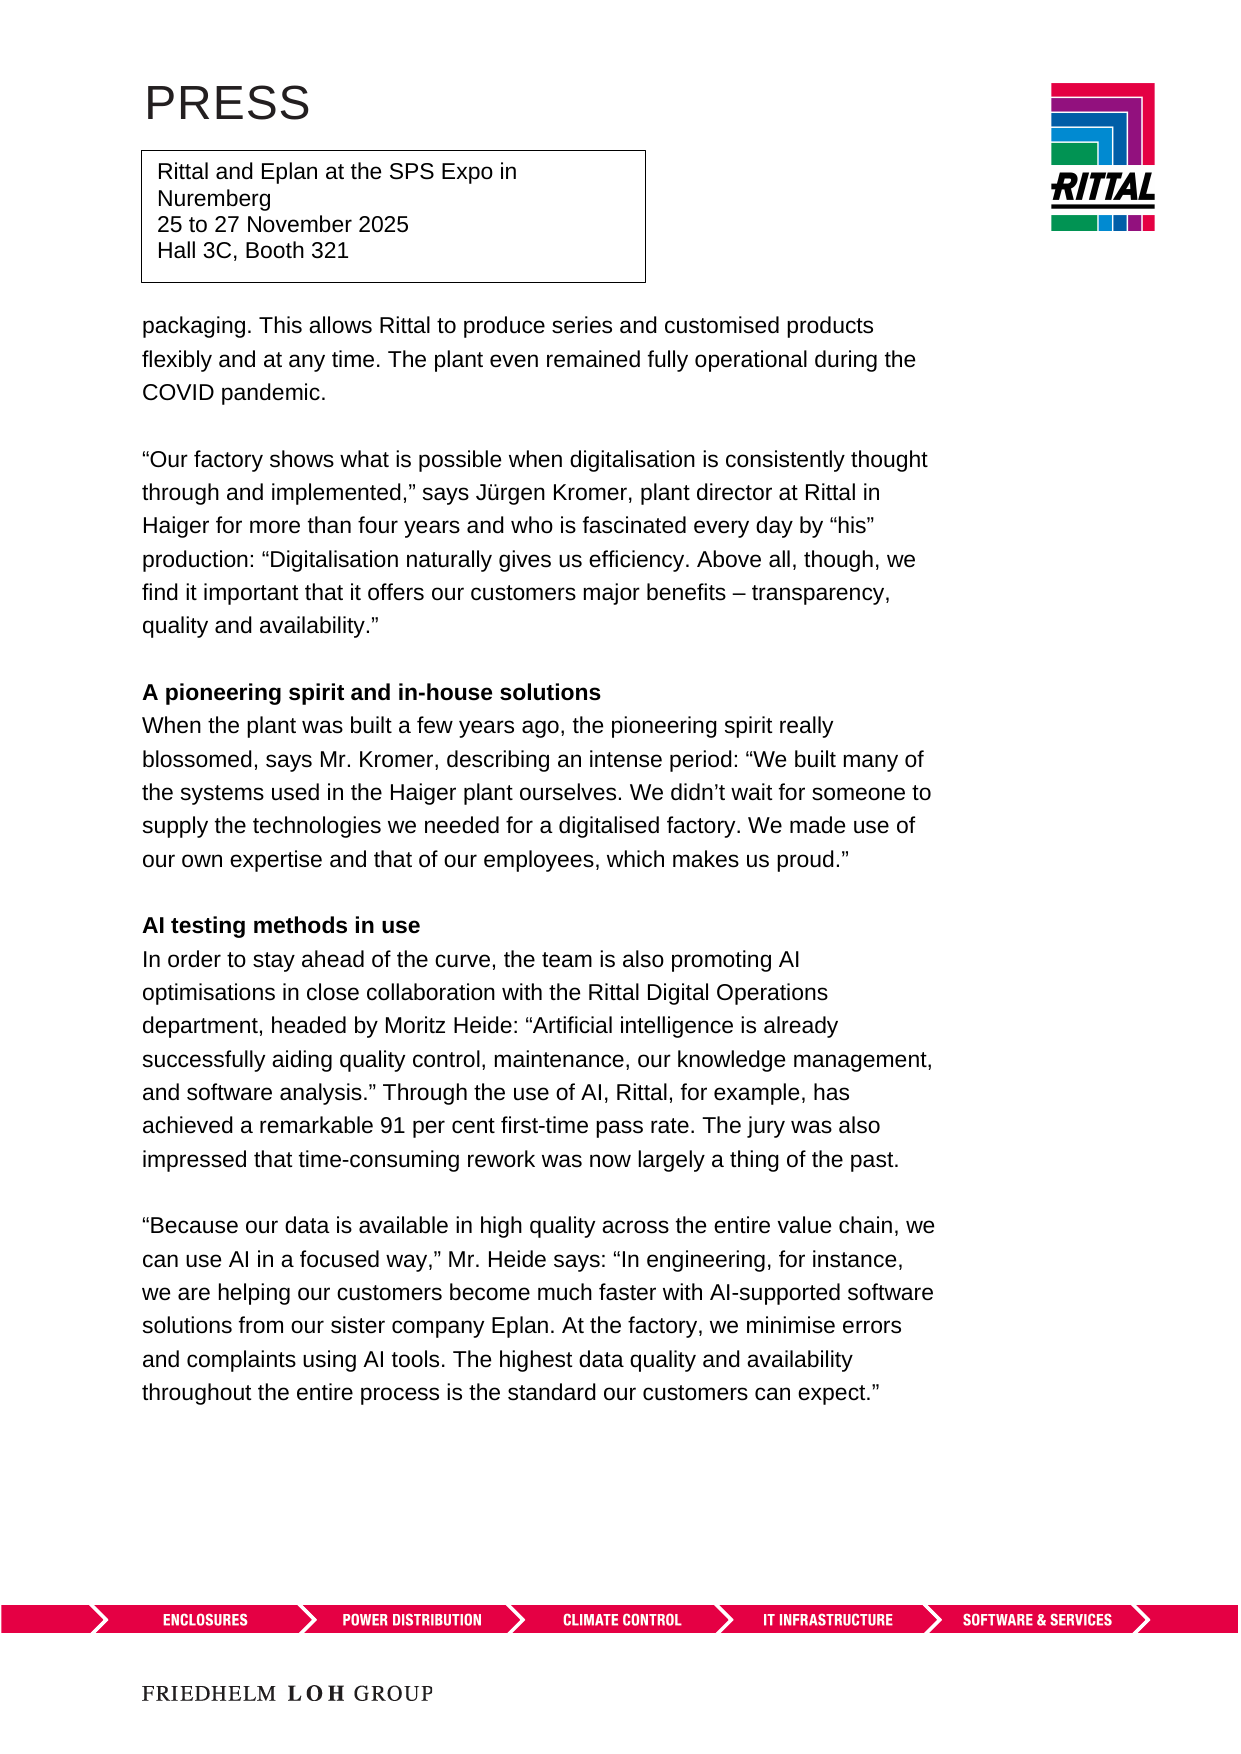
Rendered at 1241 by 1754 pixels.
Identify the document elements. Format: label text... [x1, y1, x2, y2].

text A pioneering spirit and in-house solutions [142, 674, 936, 707]
text In order to stay ahead of the curve, the team is also promoting AI optimisations in close collaboration with the Rittal Digital Operations department, headed by Moritz Heide: “Artificial intelligence is already successfully aiding quality control, maintenance, our knowledge management, and software analysis.” Through the use of AI, Rittal, for example, has achieved a remarkable 91 per cent first-time pass rate. The jury was also impressed that time-consuming rework was now largely a thing of the past. [142, 940, 936, 1174]
picture [142, 1685, 433, 1701]
text “Our factory shows what is possible when digitalisation is consistently thought through and implemented,” says Jürgen Kromer, plant director at Rittal in Haiger for more than four years and who is fascinated every day by “his” production: “Digitalisation naturally gives us efficiency. Above all, though, we find it important that it offers our customers major benefits – transparency, quality and availability.” [142, 440, 936, 640]
text When the plant was built a few years ago, the pioneering spirit really blossomed, says Mr. Kromer, describing an intense period: “We built many of the systems used in the Haiger plant ourselves. We didn’t wait for someone to supply the technologies we needed for a digitalised factory. We made use of our own expertise and that of our employees, which makes us proud.” [142, 707, 936, 874]
picture [0, 1605, 1238, 1632]
text “Because our data is available in high quality across the entire value chain, we can use AI in a focused way,” Mr. Heide says: “In engineering, for instance, we are helping our customers become much faster with AI-supported software solutions from our sister company Eplan. At the factory, we minimise errors and complaints using AI tools. The highest data quality and availability throughout the entire process is the standard our customers can expect.” [142, 1207, 936, 1407]
picture [1051, 83, 1155, 231]
text AI testing methods in use [142, 907, 936, 940]
